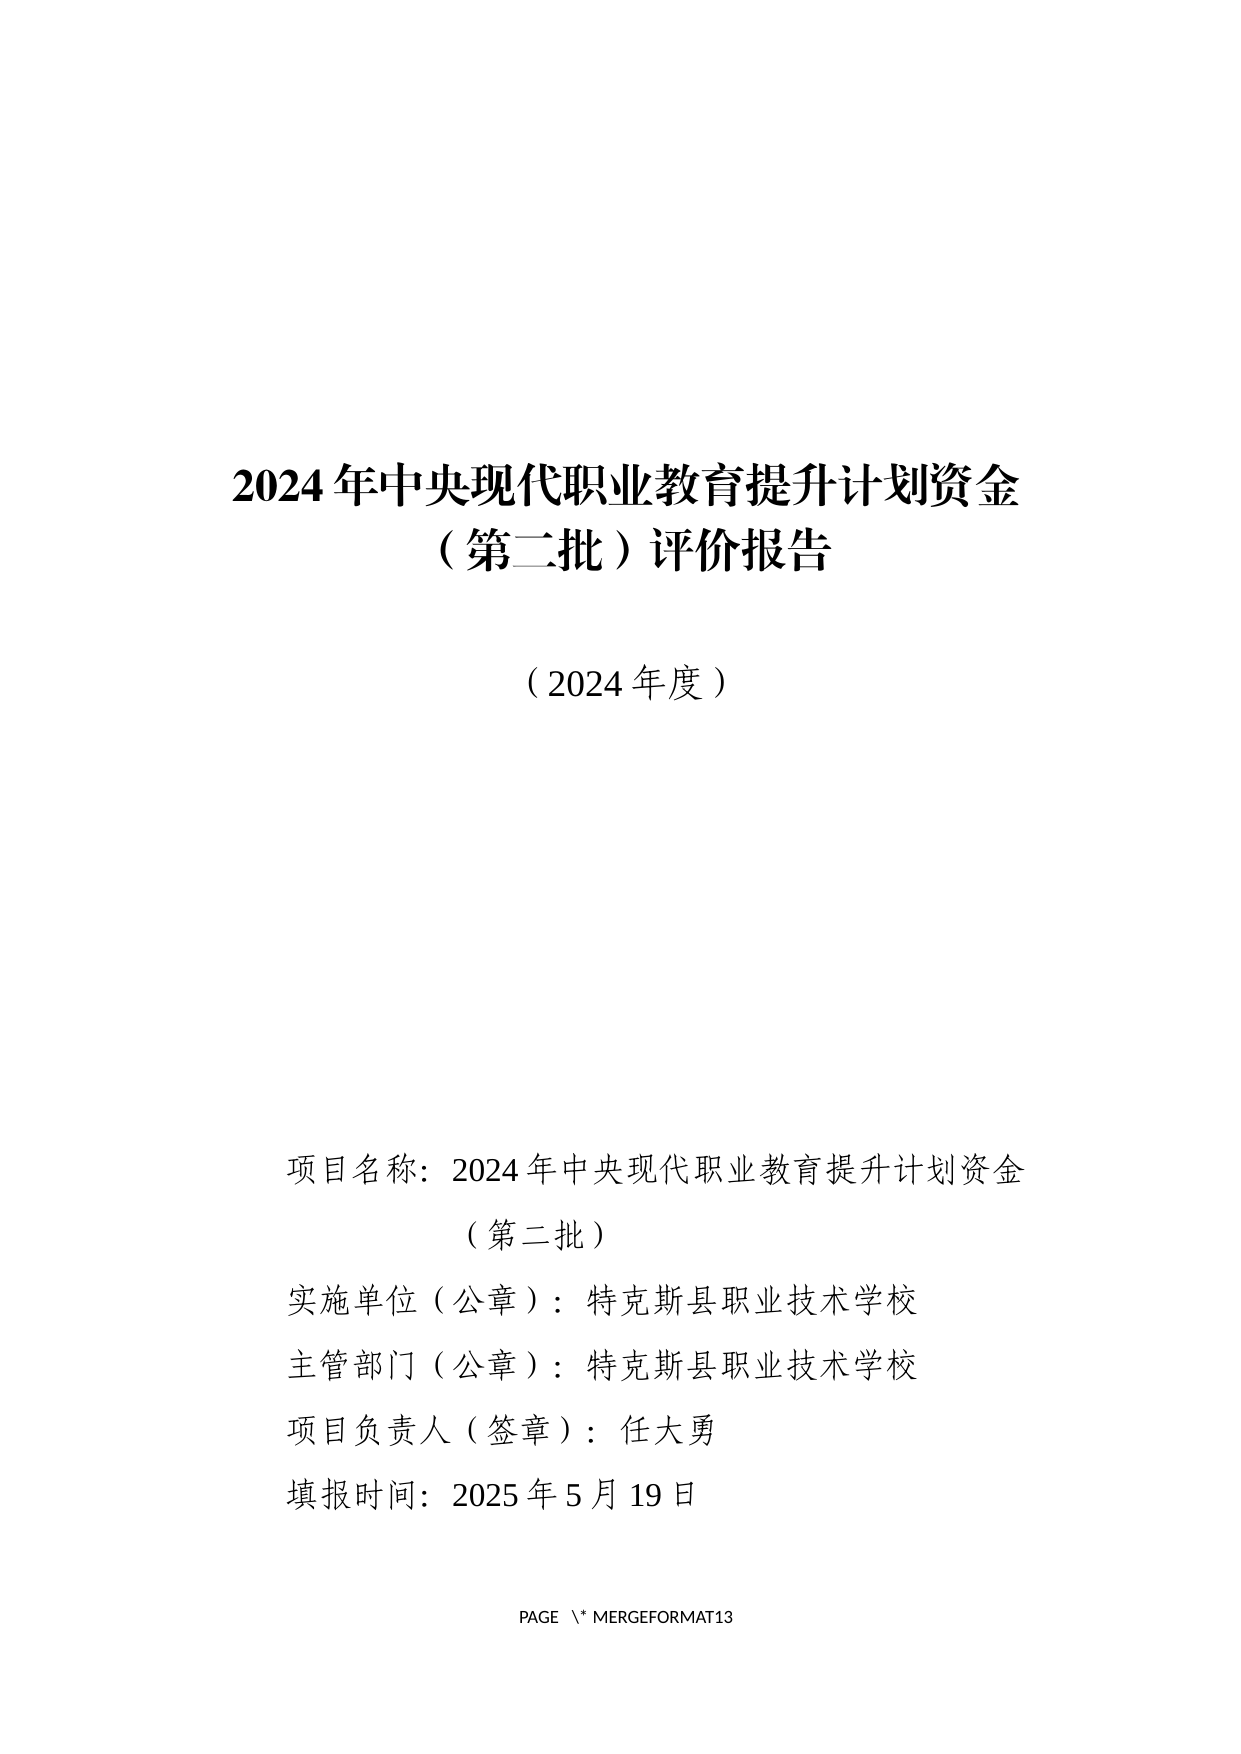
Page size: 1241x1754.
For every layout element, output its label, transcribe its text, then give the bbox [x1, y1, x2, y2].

text （第二批） [218, 1201, 1033, 1266]
text 项目名称：2024年中央现代职业教育提升计划资金 [285, 1136, 1033, 1201]
text （2024年度） [218, 649, 1033, 714]
text 主管部门（公章）：特克斯县职业技术学校 [218, 1331, 1033, 1396]
text 填报时间：2025年5月19日 [218, 1461, 1033, 1526]
text 2024年中央现代职业教育提升计划资金（第二批）评价报告 [218, 454, 1033, 584]
text 项目负责人（签章）：任大勇 [218, 1396, 1033, 1461]
text 实施单位（公章）：特克斯县职业技术学校 [218, 1266, 1033, 1331]
